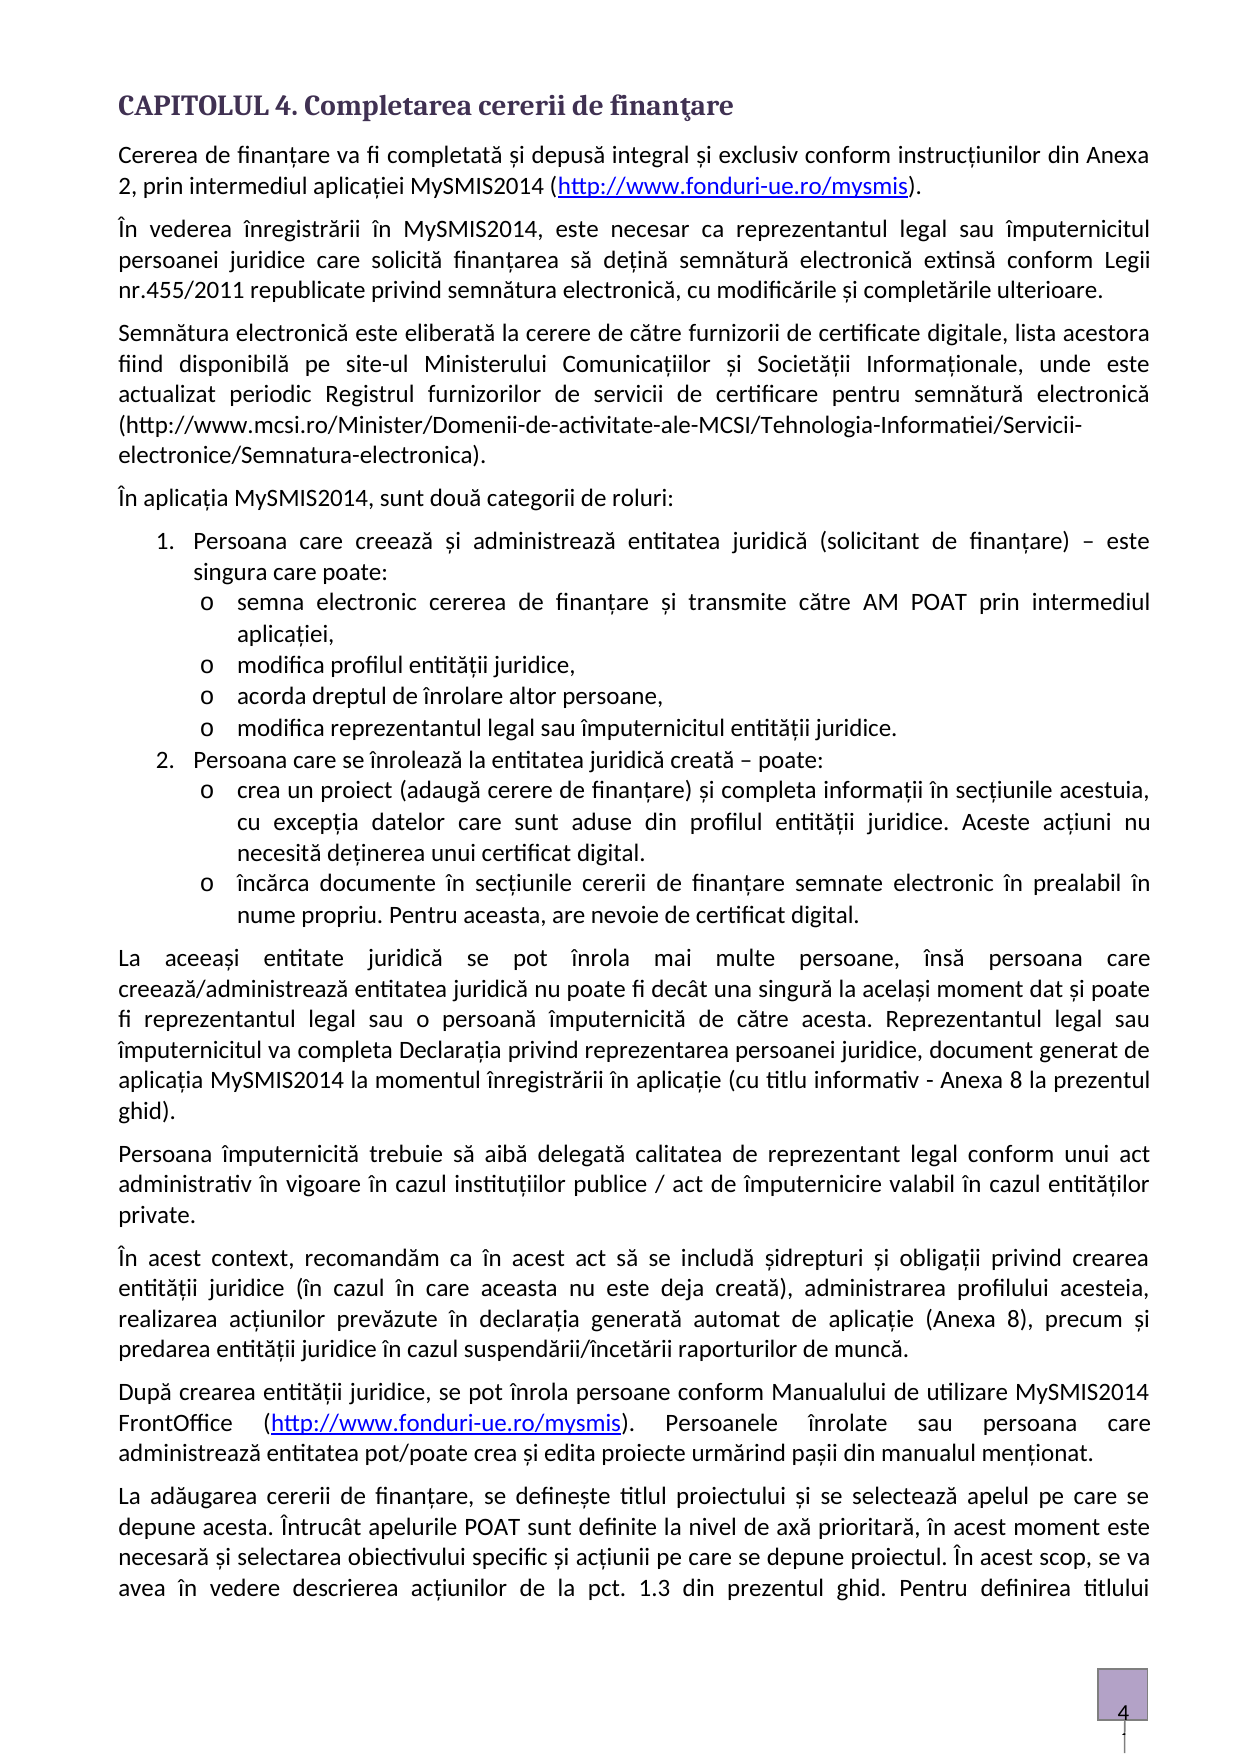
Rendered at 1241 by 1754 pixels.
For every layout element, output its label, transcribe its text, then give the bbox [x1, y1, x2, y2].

list crea un proiect (adaugă cerere de finanțare) și completa informații în secțiunile acestuia, cu excepția datelor care sunt aduse din profilul entității juridice. Aceste acțiuni nu necesită deținerea unui certificat digital. [199, 774, 1152, 867]
list Persoana care se înrolează la entitatea juridică creată – poate: [156, 744, 1152, 774]
subtitle CAPITOLUL 4. Completarea cererii de finanţare [118, 89, 1152, 122]
text Persoana împuternicită trebuie să aibă delegată calitatea de reprezentant legal conform unui act administrativ în vigoare în cazul instituțiilor publice / act de împuternicire valabil în cazul entităților private. [118, 1138, 1152, 1229]
text În vederea înregistrării în MySMIS2014, este necesar ca reprezentantul legal sau împuternicitul persoanei juridice care solicită finanţarea să dețină semnătură electronică extinsă conform Legii nr.455/2011 republicate privind semnătura electronică, cu modificările și completările ulterioare. [118, 213, 1152, 305]
list semna electronic cererea de finanțare și transmite către AM POAT prin intermediul aplicației, [199, 586, 1152, 649]
list acorda dreptul de înrolare altor persoane, [199, 681, 1152, 712]
list modifica reprezentantul legal sau împuternicitul entității juridice. [199, 712, 1152, 744]
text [118, 1481, 1152, 1603]
text Semnătura electronică este eliberată la cerere de către furnizorii de certificate digitale, lista acestora fiind disponibilă pe site-ul Ministerului Comunicațiilor și Societății Informaționale, unde este actualizat periodic Registrul furnizorilor de servicii de certificare pentru semnătură electronică (http://www.mcsi.ro/Minister/Domenii-de-activitate-ale-MCSI/Tehnologia-Informatiei/Servicii-electronice/Semnatura-electronica). [118, 317, 1152, 470]
text În aplicația MySMIS2014, sunt două categorii de roluri: [118, 482, 1152, 513]
list încărca documente în secțiunile cererii de finanțare semnate electronic în prealabil în nume propriu. Pentru aceasta, are nevoie de certificat digital. [199, 867, 1152, 930]
text Cererea de finanțare va fi completată și depusă integral și exclusiv conform instrucțiunilor din Anexa 2, prin intermediul aplicației MySMIS2014 (http://www.fonduri-ue.ro/mysmis). [118, 140, 1152, 201]
text În acest context, recomandăm ca în acest act să se includă șidrepturi și obligații privind crearea entității juridice (în cazul în care aceasta nu este deja creată), administrarea profilului acesteia, realizarea acțiunilor prevăzute în declarația generată automat de aplicație (Anexa 8), precum și predarea entității juridice în cazul suspendării/încetării raporturilor de muncă. [118, 1242, 1152, 1364]
text După crearea entității juridice, se pot înrola persoane conform Manualului de utilizare MySMIS2014 FrontOffice (http://www.fonduri-ue.ro/mysmis). Persoanele înrolate sau persoana care administrează entitatea pot/poate crea și edita proiecte urmărind pașii din manualul menționat. [118, 1376, 1152, 1468]
list Persoana care creează și administrează entitatea juridică (solicitant de finanțare) – este singura care poate: [156, 525, 1152, 586]
text La aceeași entitate juridică se pot înrola mai multe persoane, însă persoana care creează/administrează entitatea juridică nu poate fi decât una singură la același moment dat și poate fi reprezentantul legal sau o persoană împuternicită de către acesta. Reprezentantul legal sau împuternicitul va completa Declarația privind reprezentarea persoanei juridice, document generat de aplicația MySMIS2014 la momentul înregistrării în aplicație (cu titlu informativ - Anexa 8 la prezentul ghid). [118, 942, 1152, 1125]
list modifica profilul entității juridice, [199, 649, 1152, 681]
